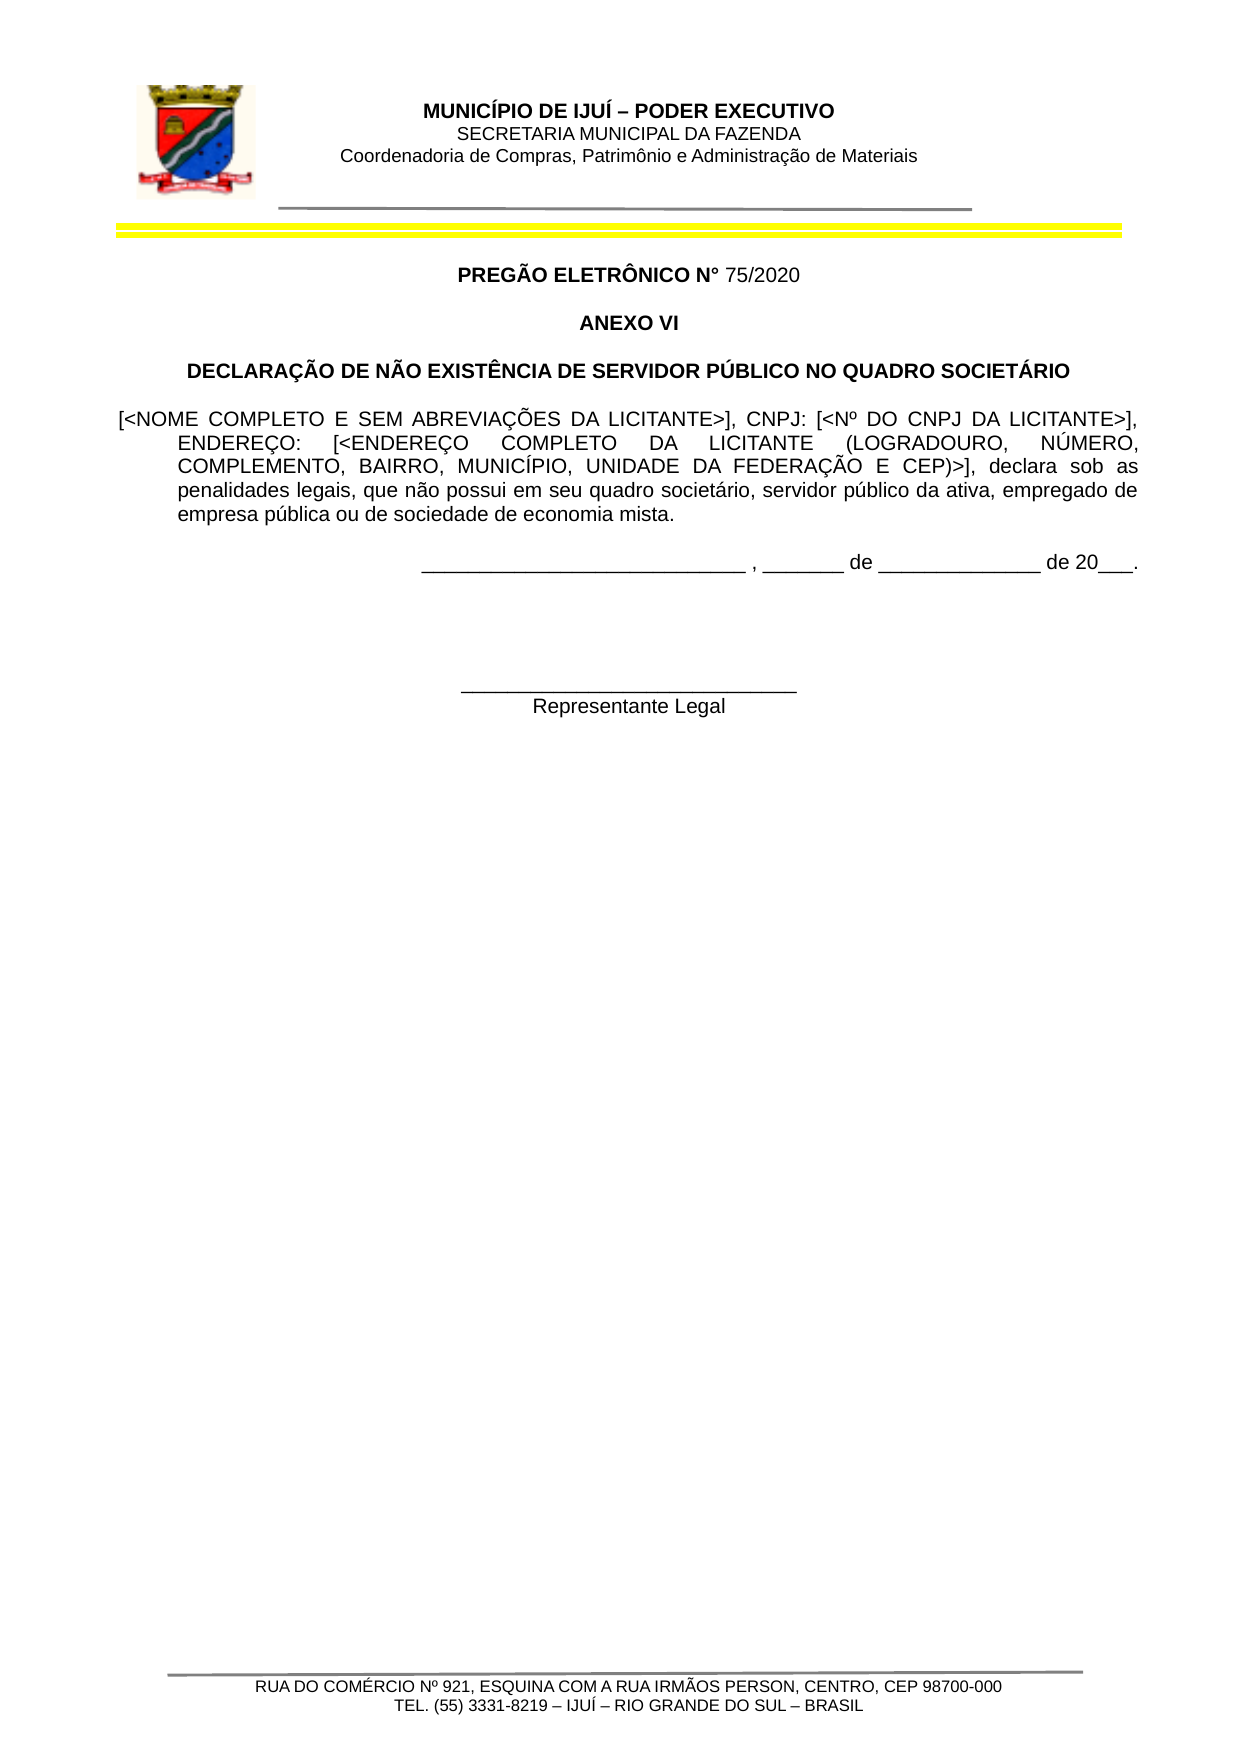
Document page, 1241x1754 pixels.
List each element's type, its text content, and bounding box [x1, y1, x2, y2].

text ____________________________ , _______ de ______________ de 20___. [118, 550, 1139, 574]
text [<NOME COMPLETO E SEM ABREVIAÇÕES DA LICITANTE>], CNPJ: [<Nº DO CNPJ DA LICITANTE>], ENDEREÇO: [<ENDEREÇO COMPLETO DA LICITANTE (LOGRADOURO, NÚMERO, COMPLEMENTO, BAIRRO, MUNICÍPIO, UNIDADE DA FEDERAÇÃO E CEP)>], declara sob as penalidades legais, que não possui em seu quadro societário, servidor público da ativa, empregado de empresa pública ou de sociedade de economia mista. [118, 406, 1139, 526]
text PREGÃO ELETRÔNICO N° 75/2020 [118, 263, 1139, 287]
picture [135, 85, 256, 202]
text Representante Legal [118, 694, 1139, 718]
text ANEXO VI [118, 311, 1139, 334]
text DECLARAÇÃO DE NÃO EXISTÊNCIA DE SERVIDOR PÚBLICO NO QUADRO SOCIETÁRIO [118, 358, 1139, 382]
text _____________________________ [118, 670, 1139, 694]
